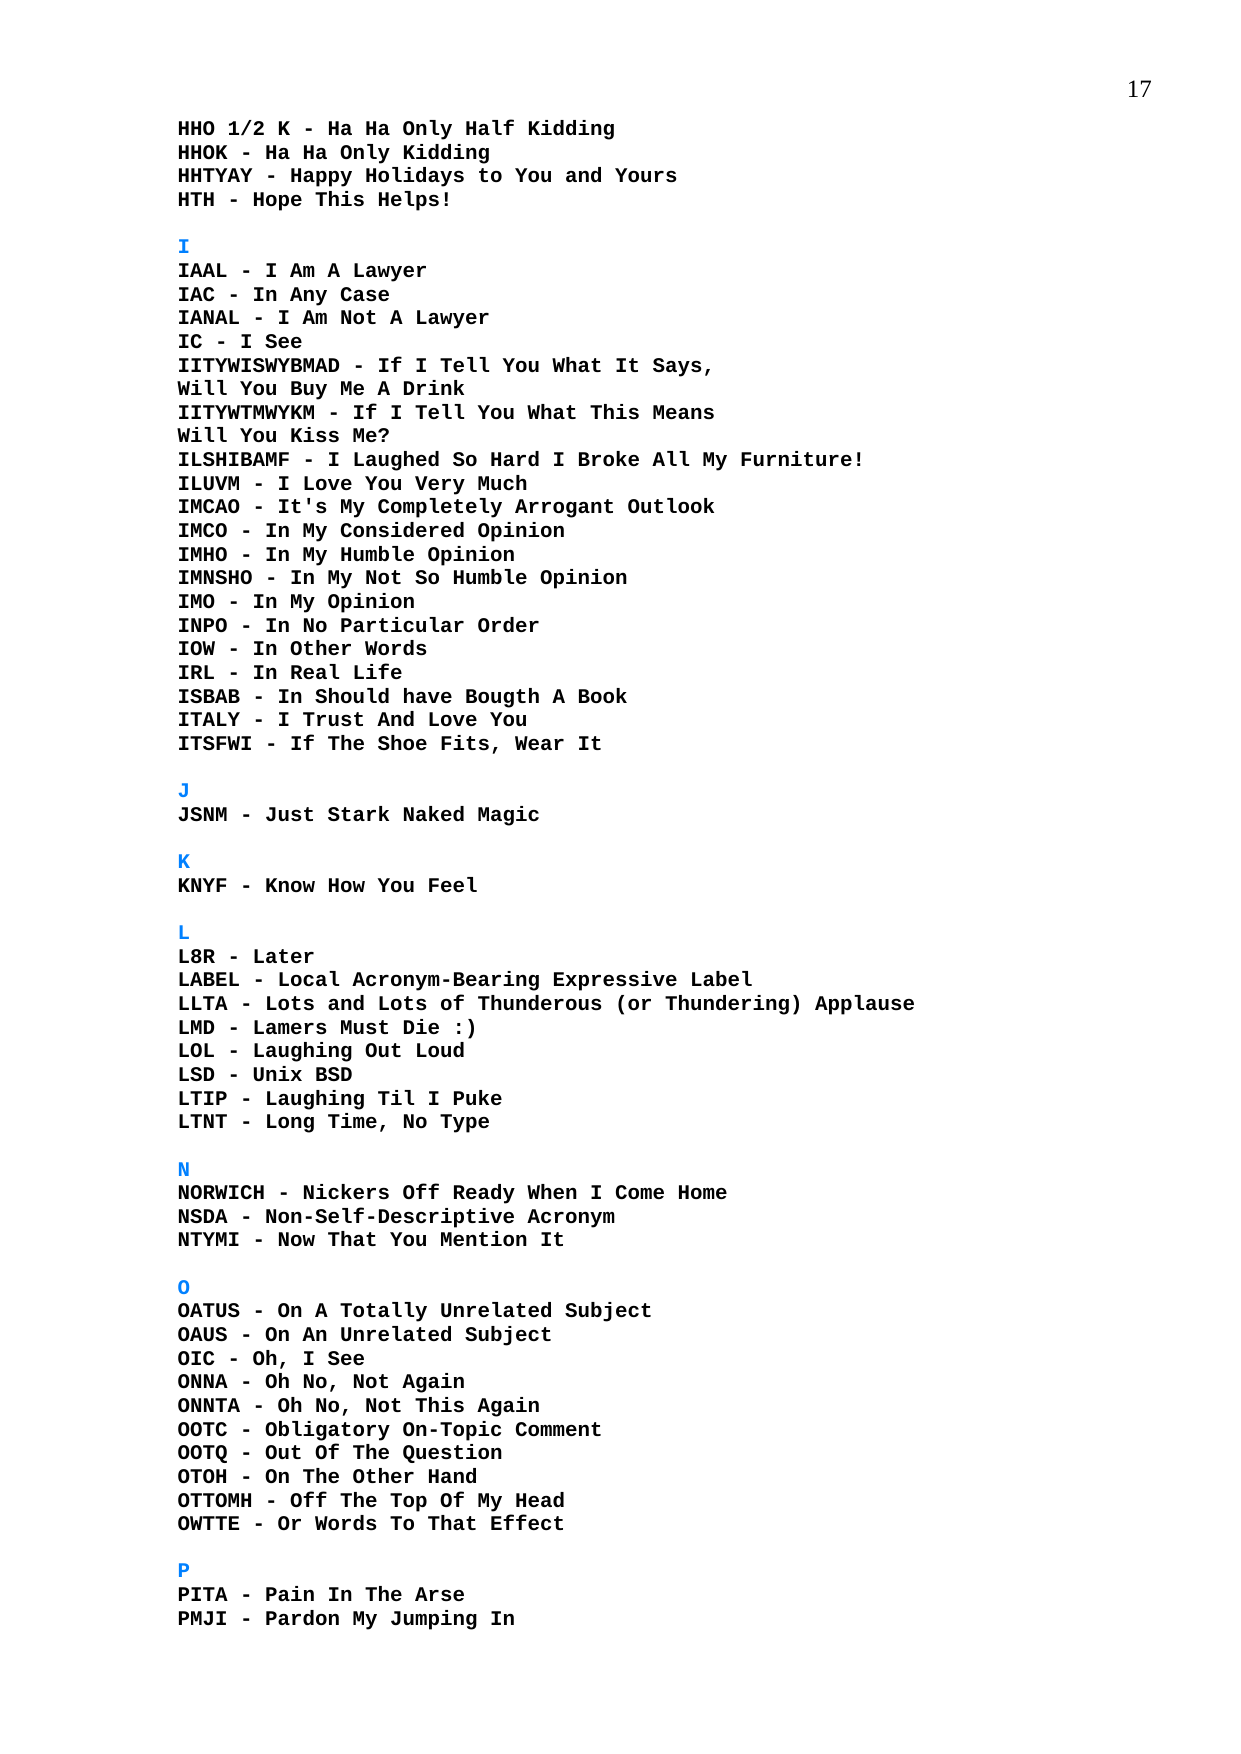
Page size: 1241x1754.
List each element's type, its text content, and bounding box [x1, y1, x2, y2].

text IITYWTMWYKM - If I Tell You What This Means Will You Kiss Me? [177, 402, 1152, 449]
text LMD - Lamers Must Die :) [177, 1017, 1152, 1040]
text OATUS - On A Totally Unrelated Subject [177, 1300, 1152, 1324]
text HHTYAY - Happy Holidays to You and Yours [177, 165, 1152, 189]
text OTOH - On The Other Hand [177, 1466, 1152, 1489]
text KNYF - Know How You Feel [177, 875, 1152, 898]
text JSNM - Just Stark Naked Magic [177, 804, 1152, 827]
text IMCAO - It's My Completely Arrogant Outlook [177, 496, 1152, 520]
text J [177, 780, 1152, 804]
text ONNTA - Oh No, Not This Again [177, 1395, 1152, 1419]
text LOL - Laughing Out Loud [177, 1040, 1152, 1064]
text IAC - In Any Case [177, 284, 1152, 307]
text LABEL - Local Acronym-Bearing Expressive Label [177, 969, 1152, 993]
text INPO - In No Particular Order [177, 615, 1152, 638]
text - I Trust And Love You [177, 709, 1152, 733]
text HHOK - Ha Ha Only Kidding [177, 142, 1152, 165]
text ITSFWI - If The Shoe Fits, Wear It [177, 733, 1152, 757]
text ONNA - Oh No, Not Again [177, 1371, 1152, 1395]
text OIC - Oh, I See [177, 1348, 1152, 1371]
text IAAL - I Am A Lawyer [177, 260, 1152, 284]
text ILSHIBAMF - I Laughed So Hard I Broke All My Furniture! [177, 449, 1152, 473]
text HTH - Hope This Helps! [177, 189, 1152, 213]
text OWTTE - Or Words To That Effect [177, 1513, 1152, 1537]
text K [177, 851, 1152, 875]
text I [177, 236, 1152, 260]
text IMHO - In My Humble Opinion [177, 544, 1152, 567]
text LTIP - Laughing Til I Puke [177, 1088, 1152, 1111]
text HHO 1/2 K - Ha Ha Only Half Kidding [177, 118, 1152, 142]
text - Nickers Off Ready When I Come Home [177, 1182, 1152, 1206]
text IMNSHO - In My Not So Humble Opinion [177, 567, 1152, 591]
text IRL - In Real Life [177, 662, 1152, 686]
text PMJI - Pardon My Jumping In [177, 1608, 1152, 1631]
text IITYWISWYBMAD - If I Tell You What It Says, Will You Buy Me A Drink [177, 354, 1152, 402]
text NTYMI - Now That You Mention It [177, 1229, 1152, 1253]
text NSDA - Non-Self-Descriptive Acronym [177, 1206, 1152, 1229]
text IMCO - In My Considered Opinion [177, 520, 1152, 544]
text IC - I See [177, 331, 1152, 354]
text O [177, 1277, 1152, 1300]
text PITA - Pain In The Arse [177, 1584, 1152, 1608]
text OAUS - On An Unrelated Subject [177, 1324, 1152, 1348]
text L8R - Later [177, 946, 1152, 969]
text LTNT - Long Time, No Type [177, 1111, 1152, 1135]
text LSD - Unix BSD [177, 1064, 1152, 1088]
text LLTA - Lots and Lots of Thunderous (or Thundering) Applause [177, 993, 1152, 1017]
text P [177, 1561, 1152, 1584]
text OOTQ - Out Of The Question [177, 1442, 1152, 1466]
text OOTC - Obligatory On-Topic Comment [177, 1419, 1152, 1442]
text N [177, 1158, 1152, 1182]
text ILUVM - I Love You Very Much [177, 473, 1152, 496]
text L [177, 922, 1152, 946]
text IANAL - I Am Not A Lawyer [177, 307, 1152, 331]
text ISBAB - In Should have Bougth A Book [177, 686, 1152, 709]
text IMO - In My Opinion [177, 591, 1152, 615]
text OTTOMH - Off The Top Of My Head [177, 1489, 1152, 1513]
text IOW - In Other Words [177, 638, 1152, 662]
